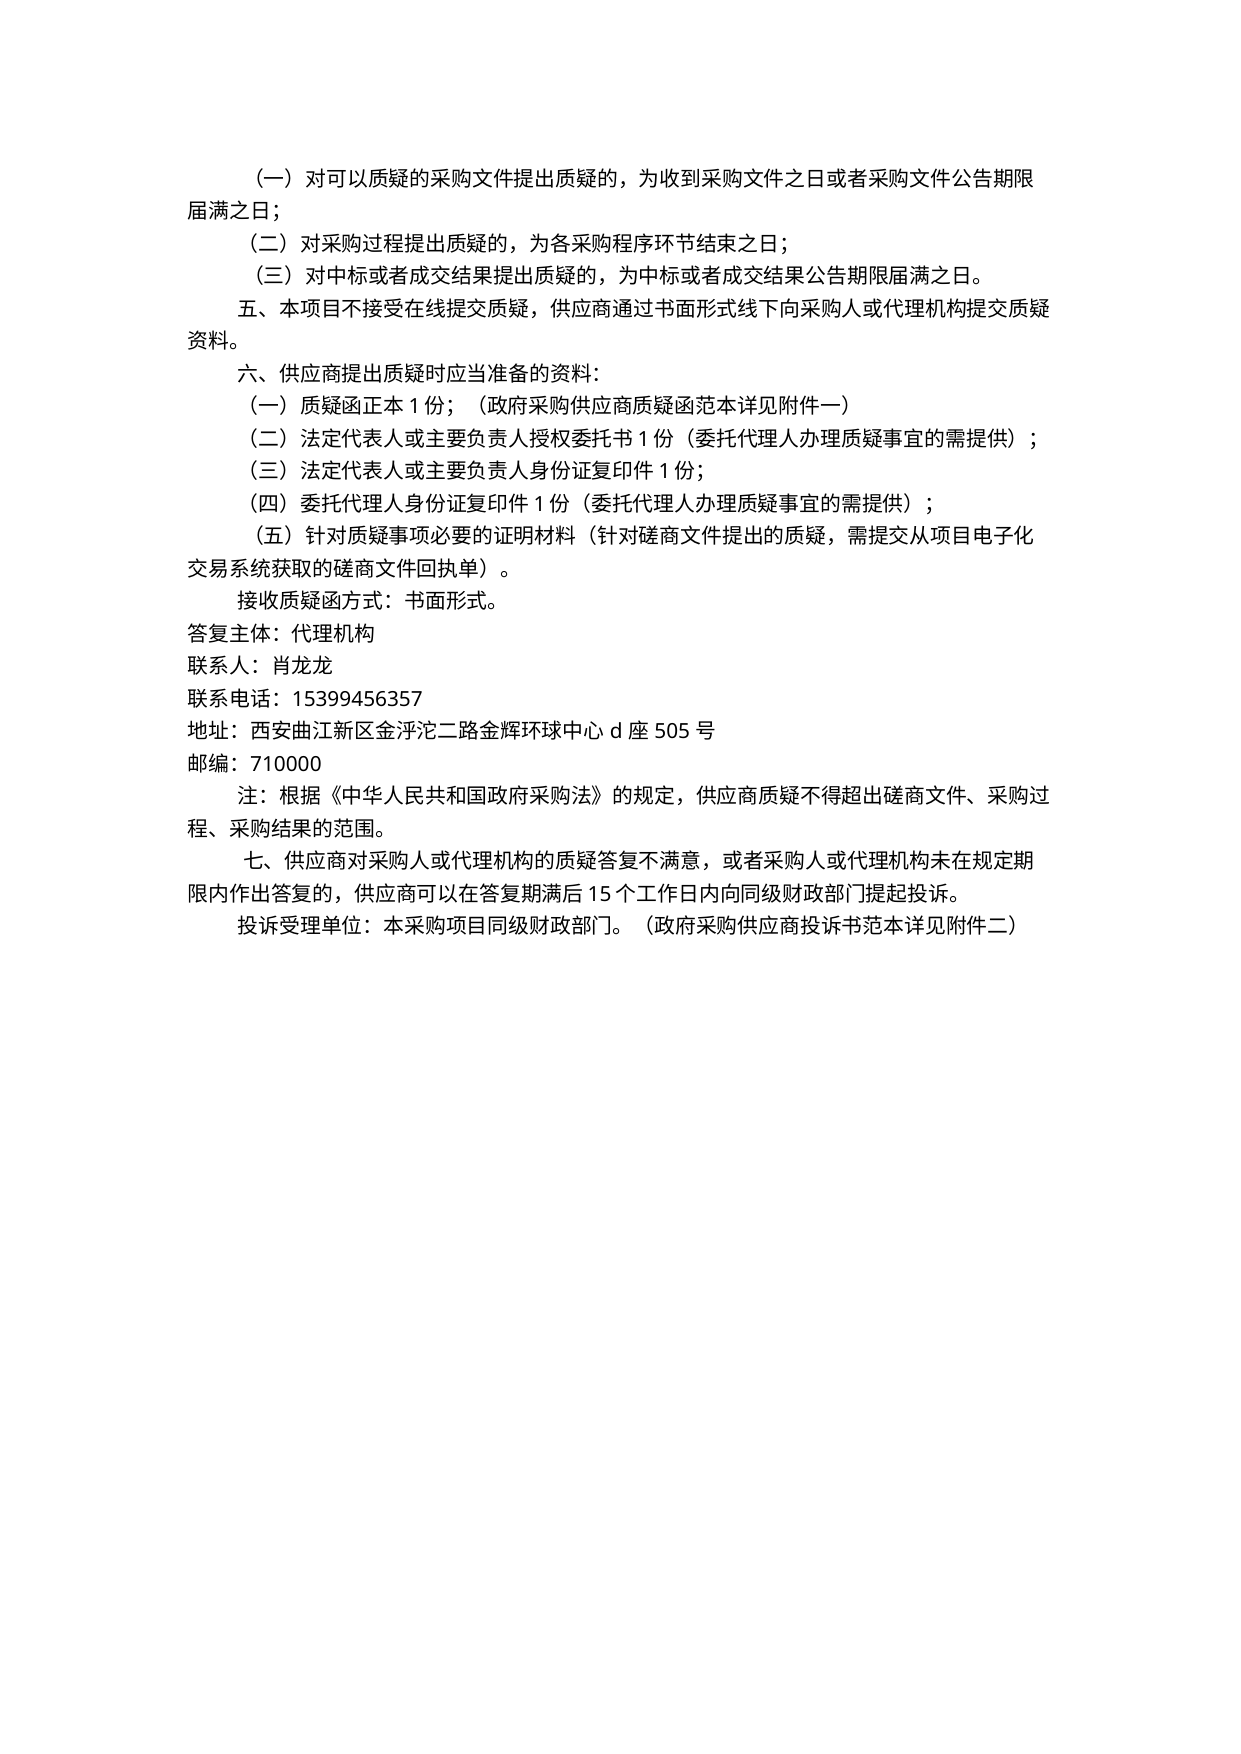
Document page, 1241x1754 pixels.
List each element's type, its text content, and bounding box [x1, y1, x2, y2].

text 接收质疑函方式：书面形式。 [187, 584, 1053, 617]
text 地址：西安曲江新区金泘沱二路金辉环球中心 d 座 505 号 [187, 714, 1053, 747]
text （三）对中标或者成交结果提出质疑的，为中标或者成交结果公告期限届满之日。 [187, 259, 1053, 292]
text （二）法定代表人或主要负责人授权委托书1份（委托代理人办理质疑事宜的需提供）； [187, 422, 1053, 454]
text 联系人：肖龙龙 [187, 649, 1053, 682]
text （一）对可以质疑的采购文件提出质疑的，为收到采购文件之日或者采购文件公告期限届满之日； [187, 162, 1053, 227]
text 邮编：710000 [187, 747, 1053, 779]
text （三）法定代表人或主要负责人身份证复印件1份； [187, 454, 1053, 487]
text 投诉受理单位：本采购项目同级财政部门。（政府采购供应商投诉书范本详见附件二） [187, 909, 1053, 942]
text （四）委托代理人身份证复印件1份（委托代理人办理质疑事宜的需提供）； [187, 487, 1053, 519]
text 六、供应商提出质疑时应当准备的资料： [187, 357, 1053, 389]
text 联系电话：15399456357 [187, 682, 1053, 714]
text （二）对采购过程提出质疑的，为各采购程序环节结束之日； [187, 227, 1053, 259]
text 答复主体：代理机构 [187, 617, 1053, 649]
text 五、本项目不接受在线提交质疑，供应商通过书面形式线下向采购人或代理机构提交质疑资料。 [187, 292, 1053, 357]
text （五）针对质疑事项必要的证明材料（针对磋商文件提出的质疑，需提交从项目电子化交易系统获取的磋商文件回执单）。 [187, 519, 1053, 584]
text 七、供应商对采购人或代理机构的质疑答复不满意，或者采购人或代理机构未在规定期限内作出答复的，供应商可以在答复期满后15个工作日内向同级财政部门提起投诉。 [187, 844, 1053, 909]
text 注：根据《中华人民共和国政府采购法》的规定，供应商质疑不得超出磋商文件、采购过程、采购结果的范围。 [187, 779, 1053, 844]
text （一）质疑函正本1份；（政府采购供应商质疑函范本详见附件一） [187, 389, 1053, 422]
